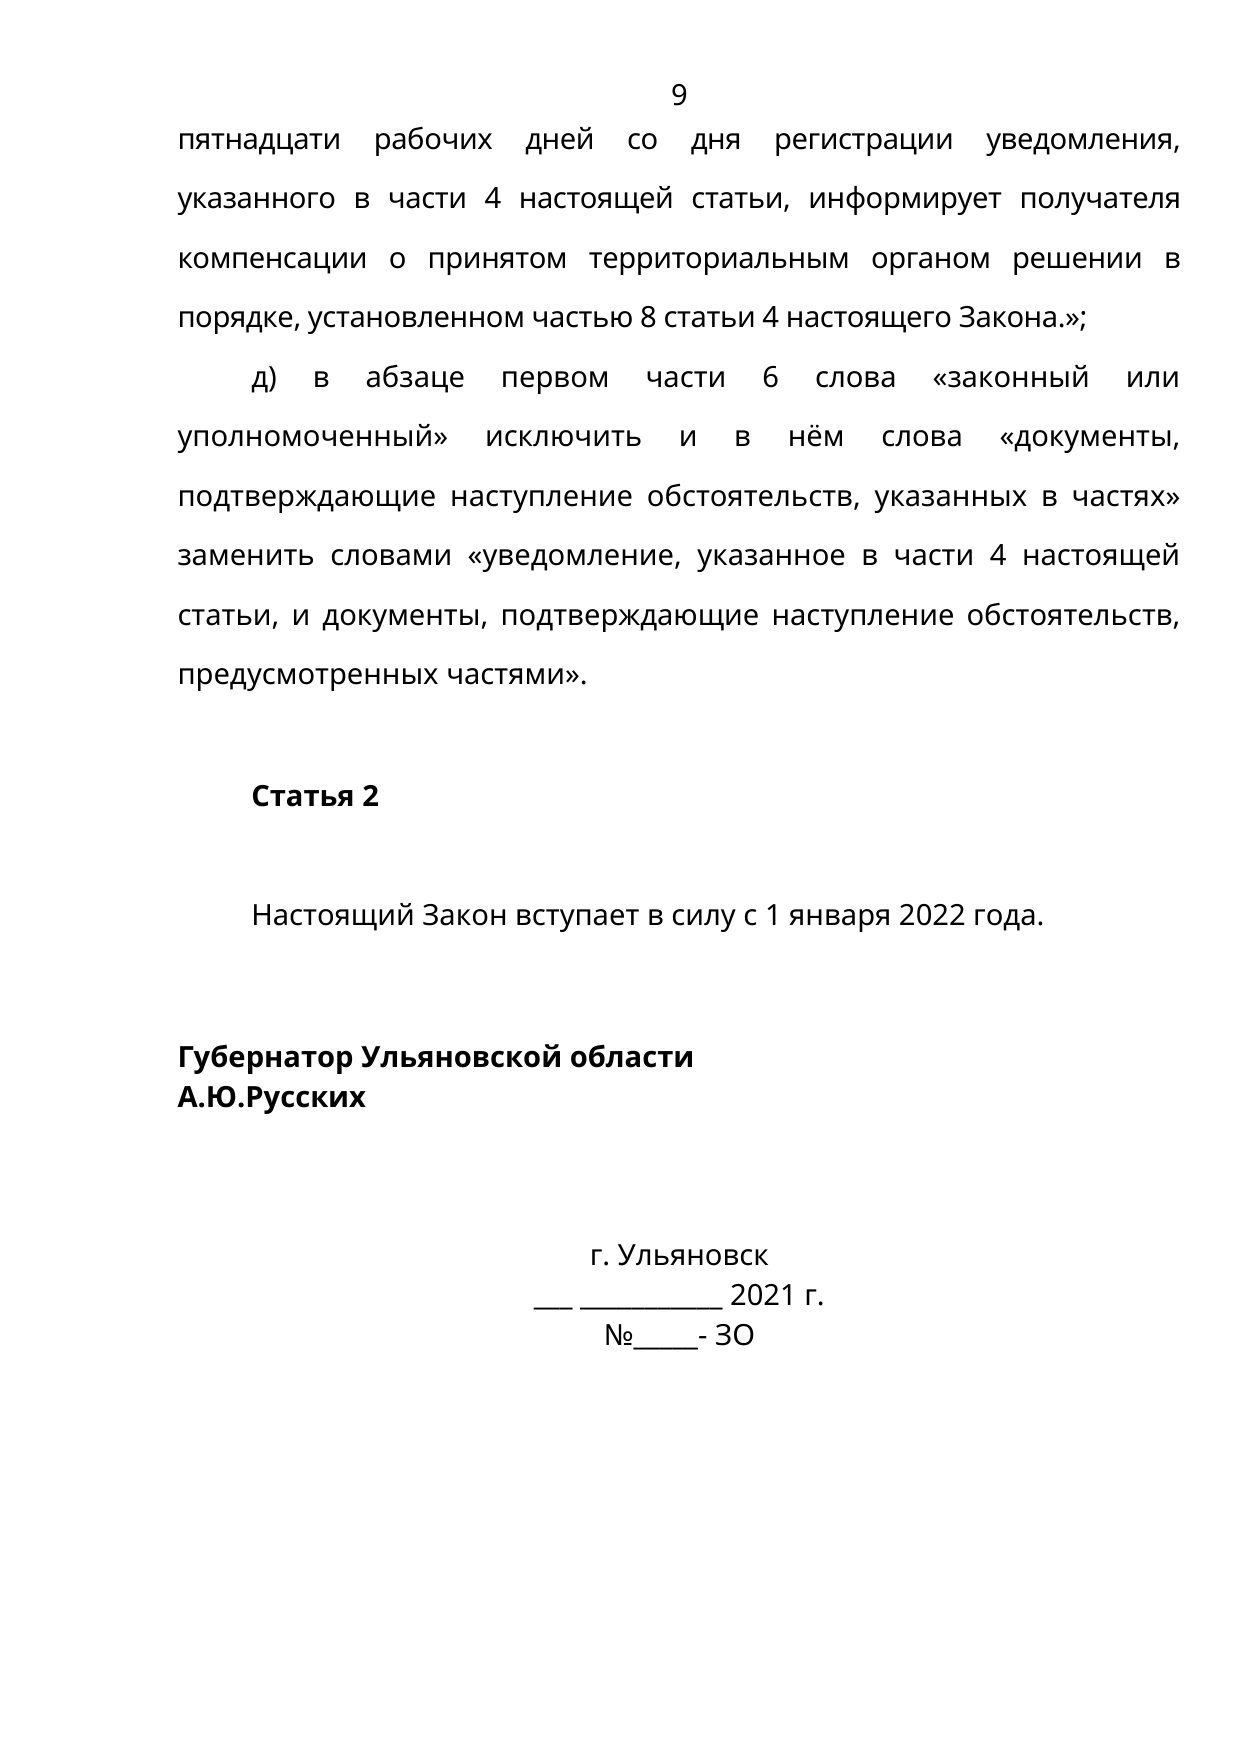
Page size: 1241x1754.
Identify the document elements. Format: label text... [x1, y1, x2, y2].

text Статья 2 [177, 775, 1181, 815]
text №_____- ЗО [177, 1314, 1181, 1354]
text г. Ульяновск [177, 1234, 1181, 1274]
text Губернатор Ульяновской области А.Ю.Русских [177, 1036, 1181, 1116]
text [177, 118, 1181, 336]
text ___ ___________ 2021 г. [177, 1274, 1181, 1314]
text д) в абзаце первом части 6 слова «законный или уполномоченный» исключить и в нём слова «документы, подтверждающие наступление обстоятельств, указанных в частях» заменить словами «уведомление, указанное в части 4 настоящей статьи, и документы, подтверждающие наступление обстоятельств, предусмотренных частями». [177, 356, 1181, 693]
text Настоящий Закон вступает в силу с 1 января 2022 года. [177, 894, 1181, 934]
